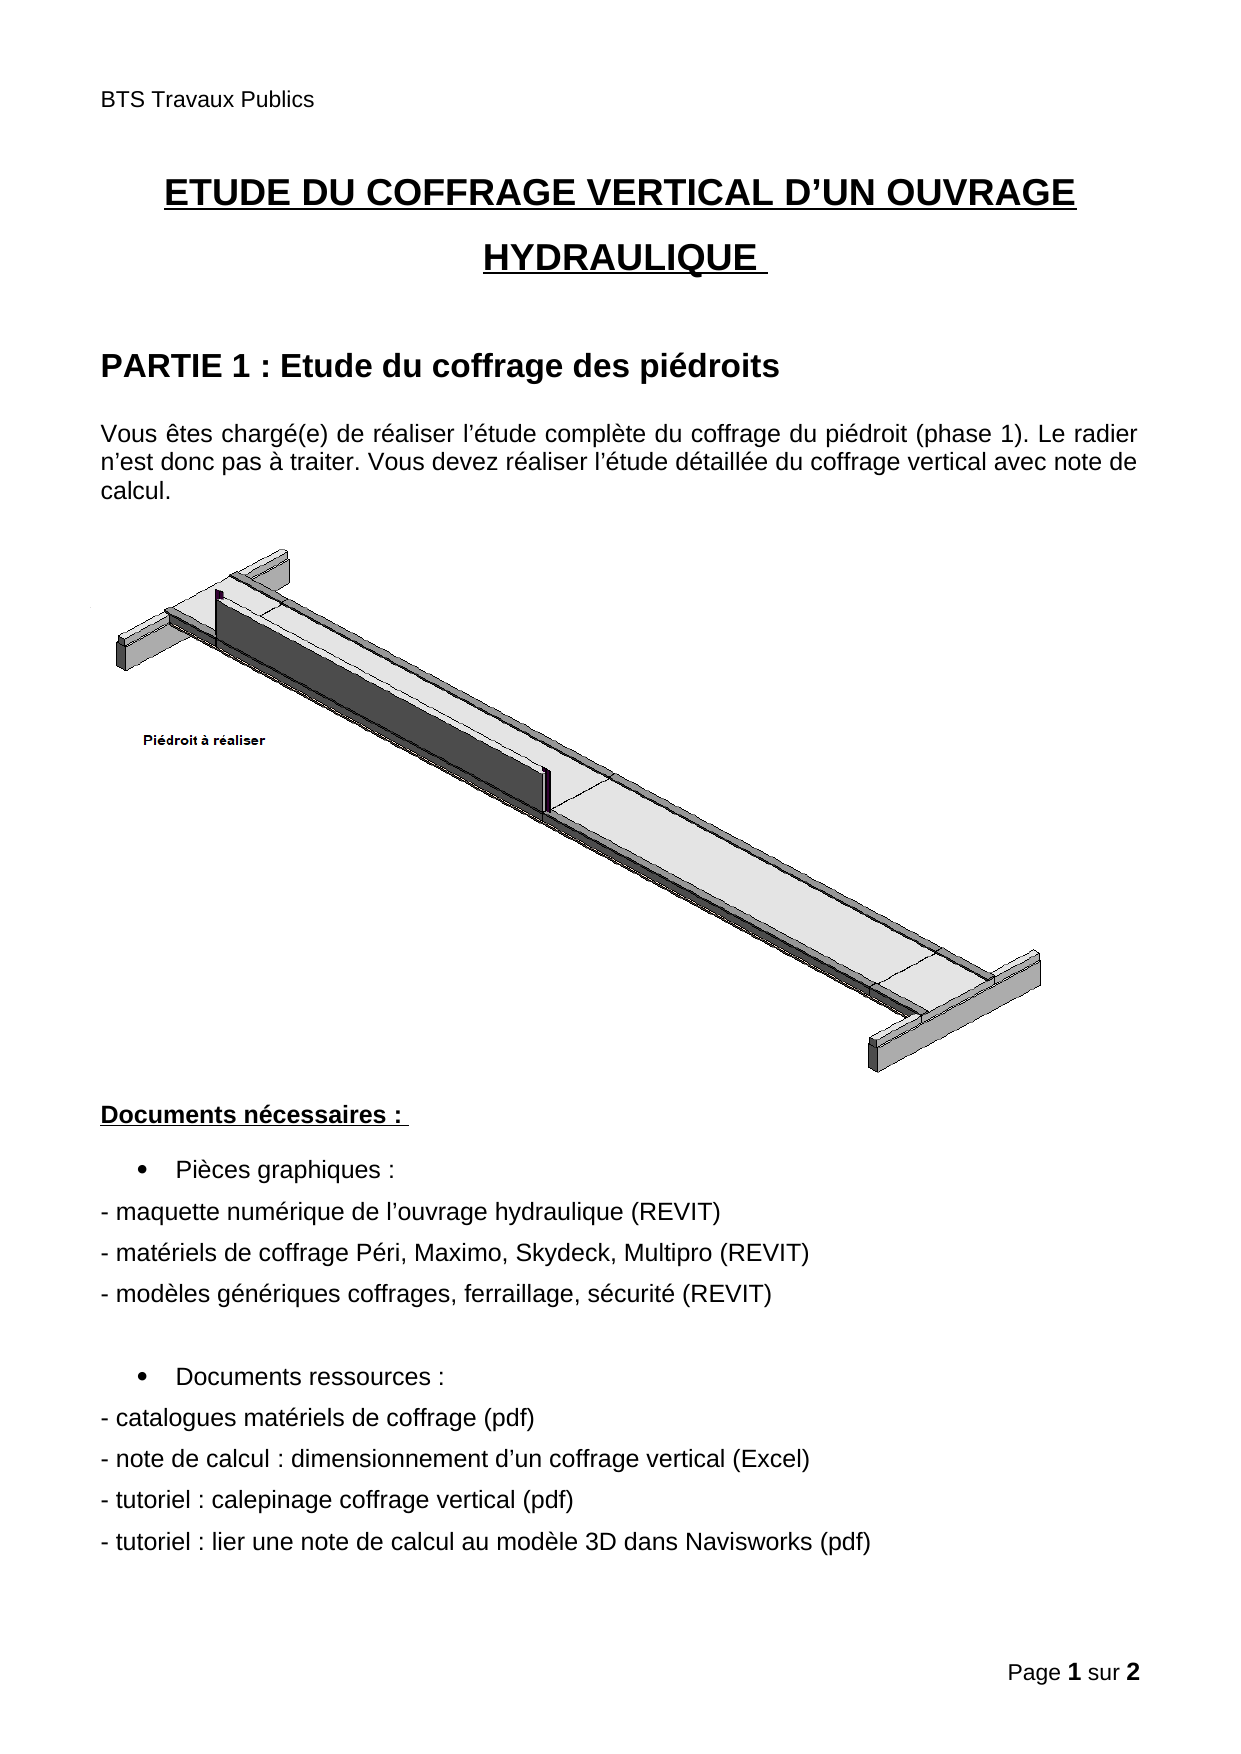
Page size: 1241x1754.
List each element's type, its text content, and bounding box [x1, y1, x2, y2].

list Documents ressources : [138, 1362, 1140, 1390]
text - tutoriel : lier une note de calcul au modèle 3D dans Navisworks (pdf) [100, 1527, 1140, 1555]
list Pièces graphiques : [138, 1155, 1140, 1184]
text ETUDE DU COFFRAGE VERTICAL D’UN OUVRAGE HYDRAULIQUE [100, 170, 1140, 278]
text - catalogues matériels de coffrage (pdf) [100, 1403, 1140, 1432]
picture [85, 541, 1140, 1089]
text Documents nécessaires : [100, 1099, 1140, 1128]
text - maquette numérique de l’ouvrage hydraulique (REVIT) [100, 1197, 1140, 1225]
text - modèles génériques coffrages, ferraillage, sécurité (REVIT) [100, 1279, 1140, 1308]
text Vous êtes chargé(e) de réaliser l’étude complète du coffrage du piédroit (phase 1). Le radier n’est donc pas à traiter. Vous devez réaliser l’étude détaillée du coffrage vertical avec note de calcul. [100, 419, 1140, 505]
text - matériels de coffrage Péri, Maximo, Skydeck, Multipro (REVIT) [100, 1238, 1140, 1267]
text - note de calcul : dimensionnement d’un coffrage vertical (Excel) [100, 1444, 1140, 1473]
text - tutoriel : calepinage coffrage vertical (pdf) [100, 1485, 1140, 1514]
text PARTIE 1 : Etude du coffrage des piédroits [100, 346, 1140, 384]
